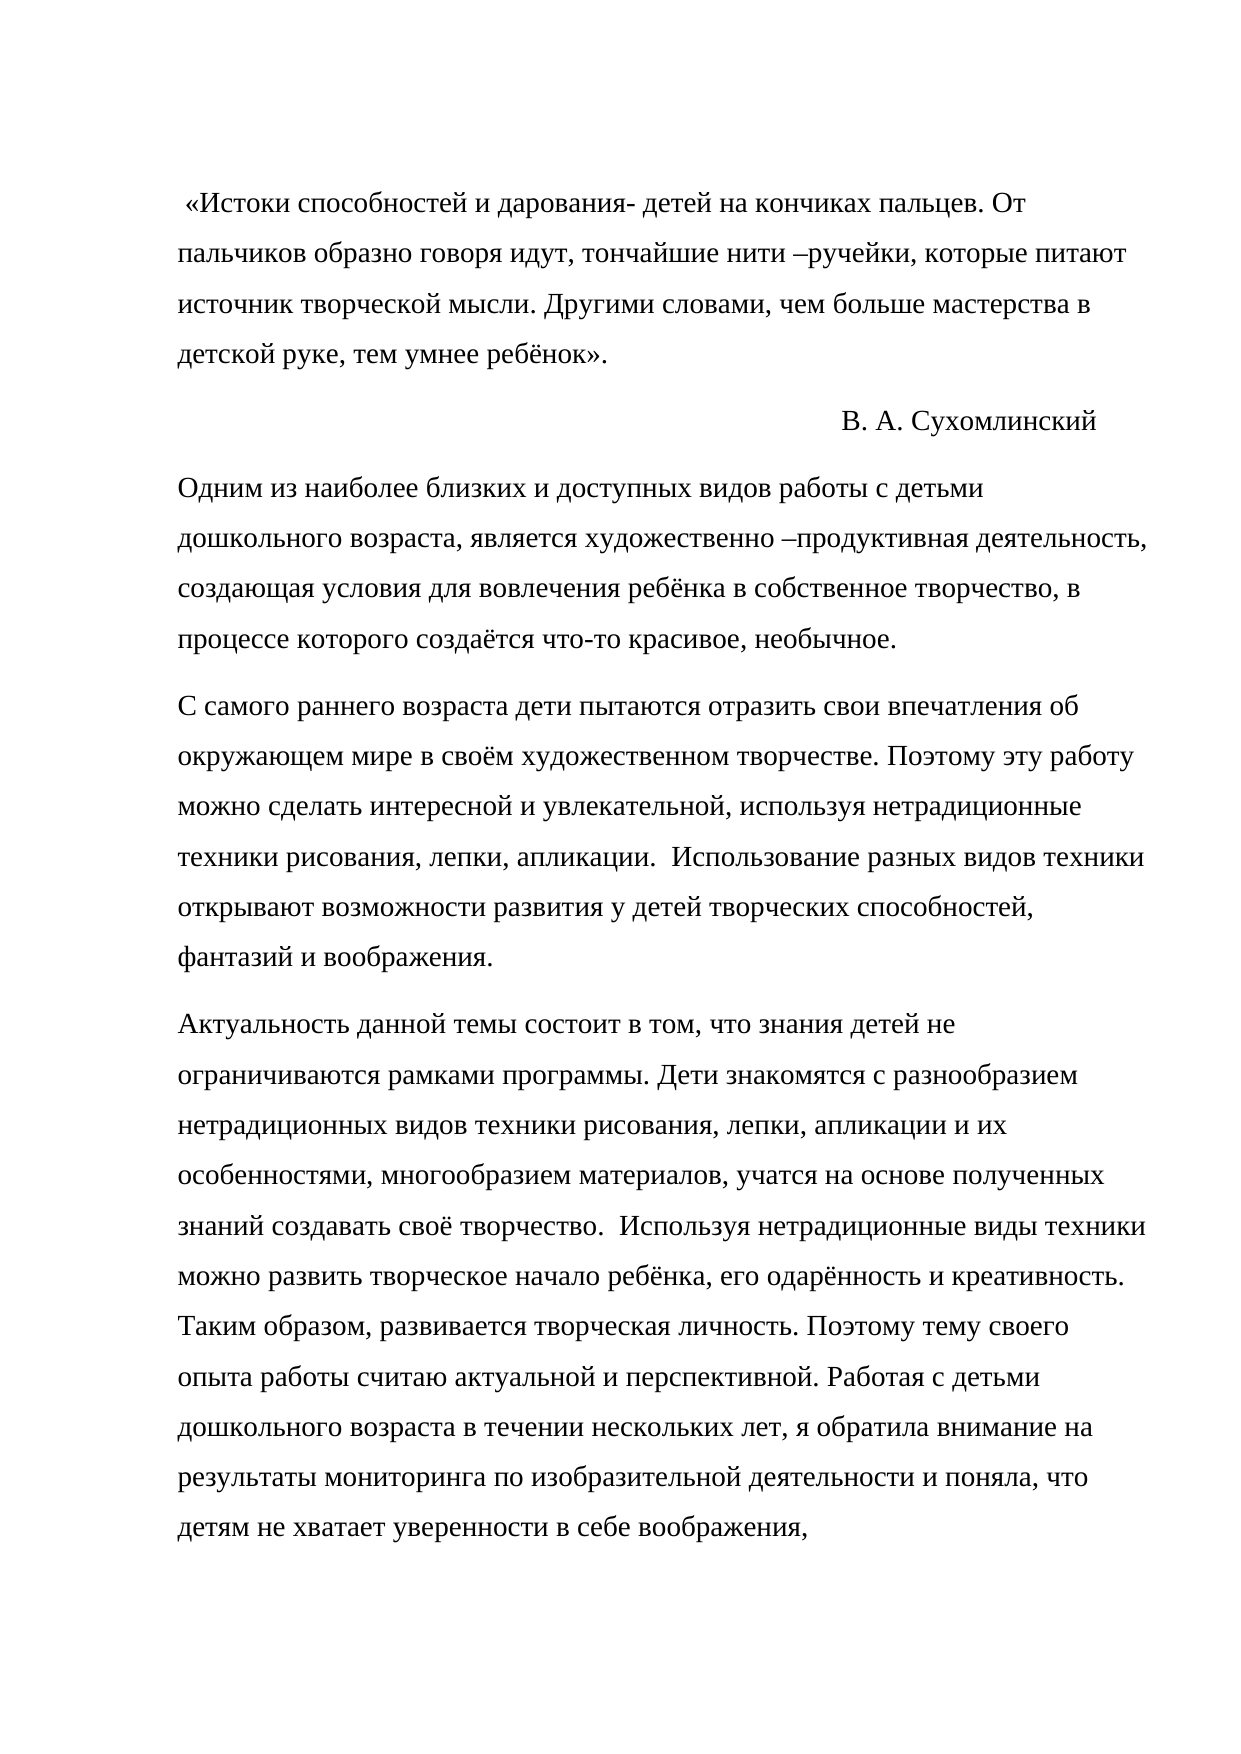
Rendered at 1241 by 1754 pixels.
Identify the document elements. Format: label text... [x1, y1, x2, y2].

text С самого раннего возраста дети пытаются отразить свои впечатления об окружающем мире в своём художественном творчестве. Поэтому эту работу можно сделать интересной и увлекательной, используя нетрадиционные техники рисования, лепки, апликации. Использование разных видов техники открывают возможности развития у детей творческих способностей, фантазий и воображения. [177, 688, 1152, 973]
text Одним из наиболее близких и доступных видов работы с детьми дошкольного возраста, является художественно –продуктивная деятельность, создающая условия для вовлечения ребёнка в собственное творчество, в процессе которого создаётся что-то красивое, необычное. [177, 470, 1152, 654]
text Актуальность данной темы состоит в том, что знания детей не ограничиваются рамками программы. Дети знакомятся с разнообразием нетрадиционных видов техники рисования, лепки, апликации и их особенностями, многообразием материалов, учатся на основе полученных знаний создавать своё творчество. Используя нетрадиционные виды техники можно развить творческое начало ребёнка, его одарённость и креативность. Таким образом, развивается творческая личность. Поэтому тему своего опыта работы считаю актуальной и перспективной. Работая с детьми дошкольного возраста в течении нескольких лет, я обратила внимание на результаты мониторинга по изобразительной деятельности и поняла, что детям не хватает уверенности в себе воображения, [177, 1006, 1152, 1543]
text «Истоки способностей и дарования- детей на кончиках пальцев. От пальчиков образно говоря идут, тончайшие нити –ручейки, которые питают источник творческой мысли. Другими словами, чем больше мастерства в детской руке, тем умнее ребёнок». [177, 185, 1152, 369]
text В. А. Сухомлинский [251, 403, 1152, 437]
